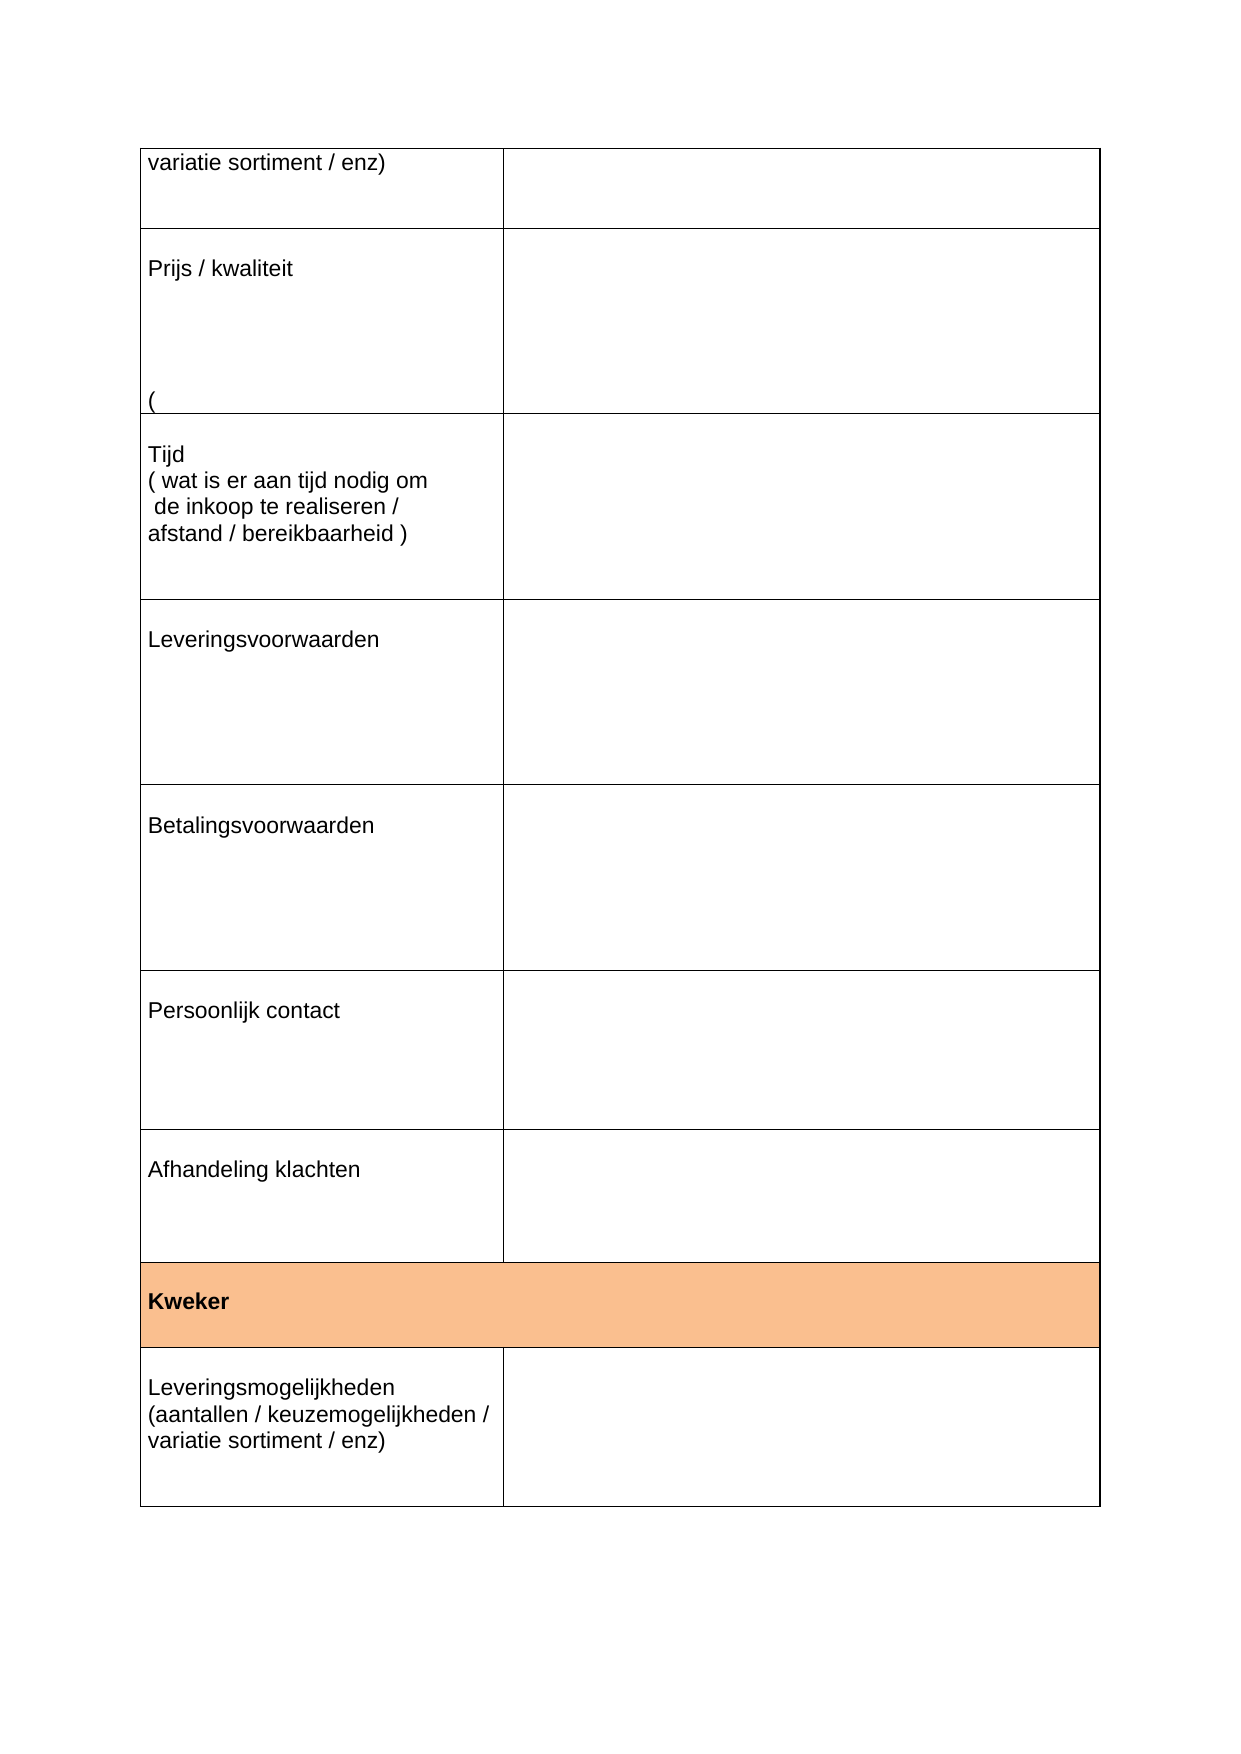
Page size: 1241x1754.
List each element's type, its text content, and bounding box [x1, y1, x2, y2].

table_cell [504, 785, 1099, 970]
table_cell Afhandeling klachten [141, 1130, 503, 1262]
table_cell [504, 229, 1099, 413]
table_cell Persoonlijk contact [141, 971, 503, 1129]
table_cell [504, 149, 1099, 228]
table_cell [504, 1130, 1099, 1262]
table_cell [504, 971, 1099, 1129]
table_cell Tijd ( wat is er aan tijd nodig om de inkoop te realiseren / afstand / bereikbaarheid ) [141, 414, 503, 599]
table_cell [504, 600, 1099, 784]
table_cell Leveringsmogelijkheden (aantallen / keuzemogelijkheden / variatie sortiment / enz) [141, 1348, 503, 1506]
table_cell Betalingsvoorwaarden [141, 785, 503, 970]
table_cell Leveringsvoorwaarden [141, 600, 503, 784]
table_cell [504, 414, 1099, 599]
table_cell Prijs / kwaliteit ( [141, 229, 503, 413]
table_cell [504, 1348, 1099, 1506]
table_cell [141, 149, 503, 228]
table_cell Kweker [141, 1263, 1099, 1347]
